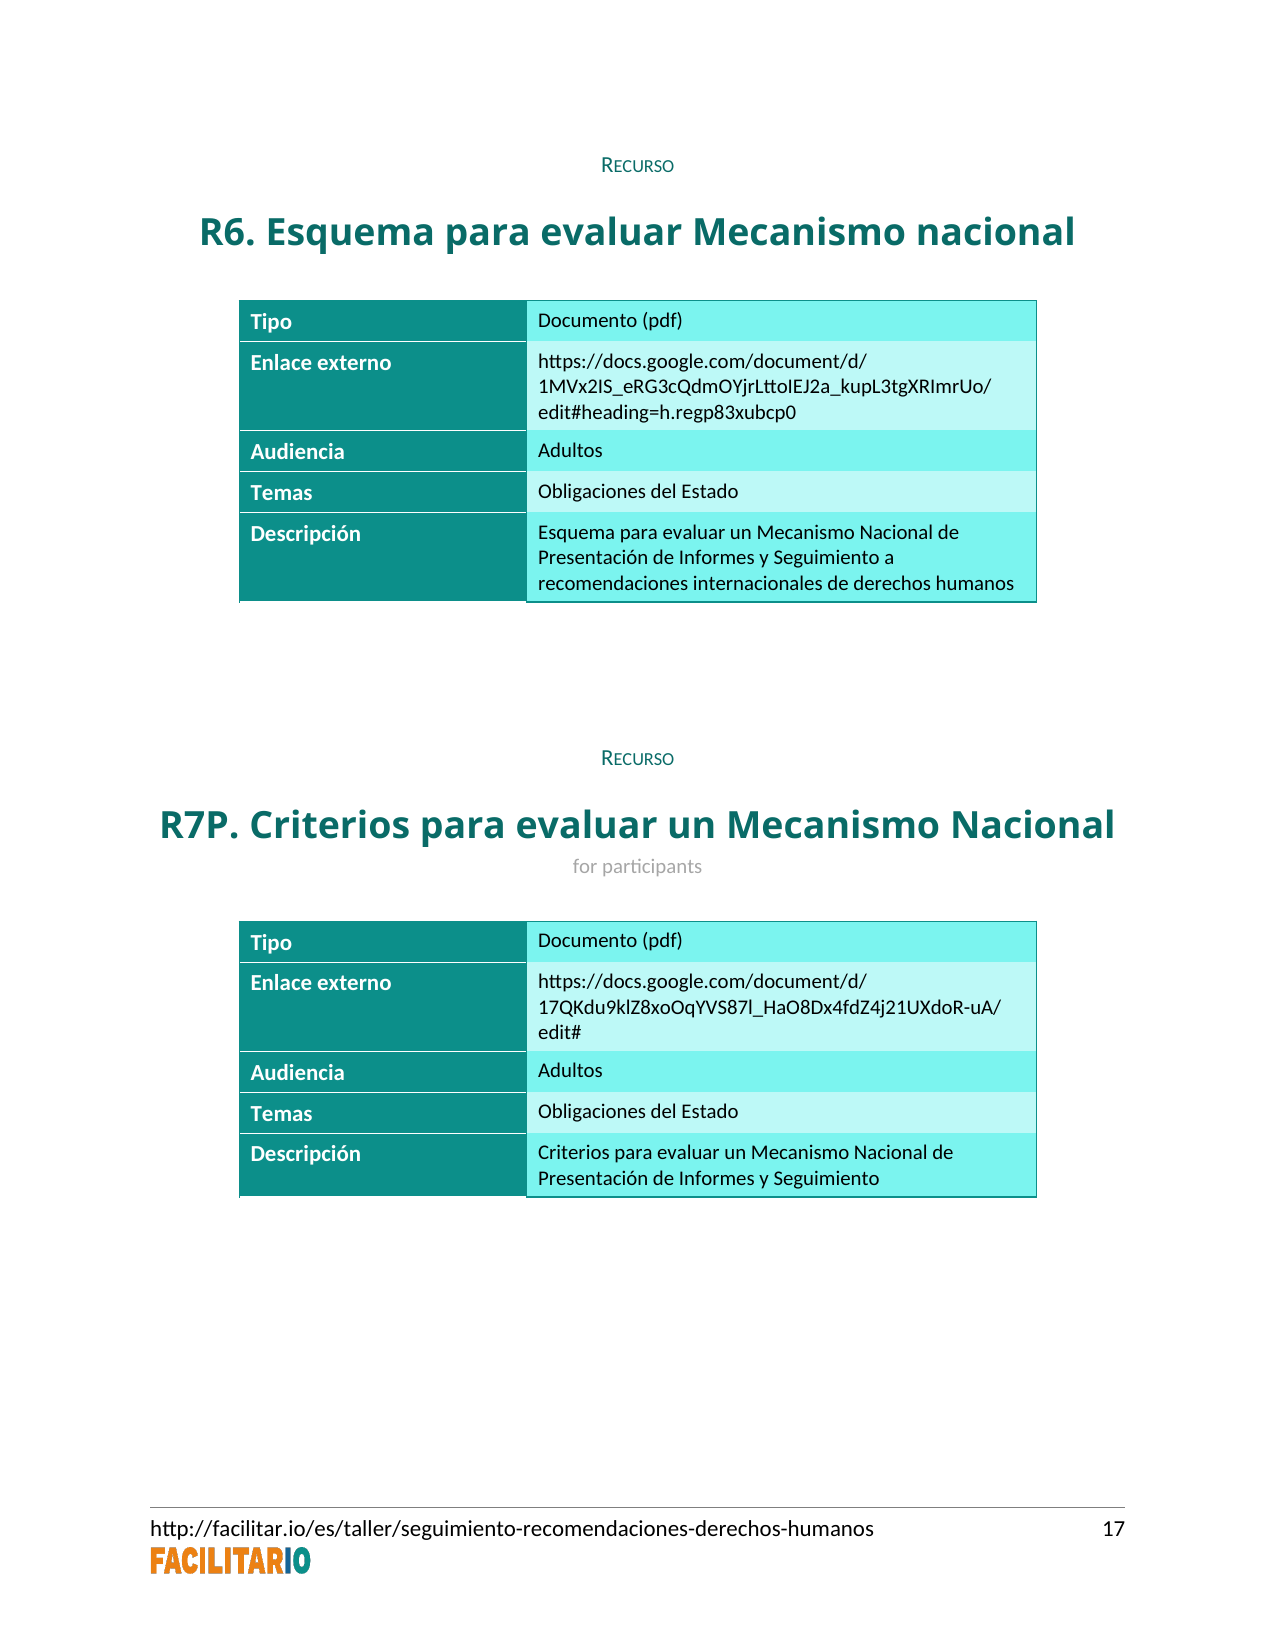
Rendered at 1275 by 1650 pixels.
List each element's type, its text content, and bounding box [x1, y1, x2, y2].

table_cell https://docs.google.com/document/d/17QKdu9klZ8xoOqYVS87l_HaO8Dx4fdZ4j21UXdoR-uA/edit# [527, 962, 1036, 1051]
subtitle R6. Esquema para evaluar Mecanismo nacional [150, 205, 1125, 256]
table_cell Audiencia [240, 1052, 526, 1092]
table_cell Enlace externo [240, 963, 526, 1051]
text for participants [150, 853, 1125, 879]
table_cell Audiencia [240, 431, 526, 471]
table_cell Descripción [240, 513, 526, 601]
subtitle R7P. Criterios para evaluar un Mecanismo Nacional [150, 798, 1125, 849]
table_header Documento (pdf) [527, 301, 1036, 341]
table_header Tipo [240, 301, 526, 341]
table_cell Temas [240, 1093, 526, 1133]
table_header Documento (pdf) [527, 922, 1036, 962]
table_cell Descripción [240, 1134, 526, 1196]
table_cell Obligaciones del Estado [527, 1092, 1036, 1133]
table_cell Enlace externo [240, 342, 526, 430]
table_header Tipo [240, 922, 526, 962]
table_cell Esquema para evaluar un Mecanismo Nacional de Presentación de Informes y Seguimiento a recomendaciones internacionales de derechos humanos [527, 512, 1036, 601]
text Recurso [150, 150, 1125, 178]
table_cell Temas [240, 472, 526, 512]
table_cell Obligaciones del Estado [527, 471, 1036, 512]
table_cell https://docs.google.com/document/d/1MVx2IS_eRG3cQdmOYjrLttoIEJ2a_kupL3tgXRImrUo/edit#heading=h.regp83xubcp0 [527, 341, 1036, 430]
table_cell Adultos [527, 430, 1036, 471]
table_cell Criterios para evaluar un Mecanismo Nacional de Presentación de Informes y Seguimiento [527, 1133, 1036, 1196]
text Recurso [150, 743, 1125, 771]
table_cell Adultos [527, 1051, 1036, 1092]
picture [145, 1544, 315, 1576]
